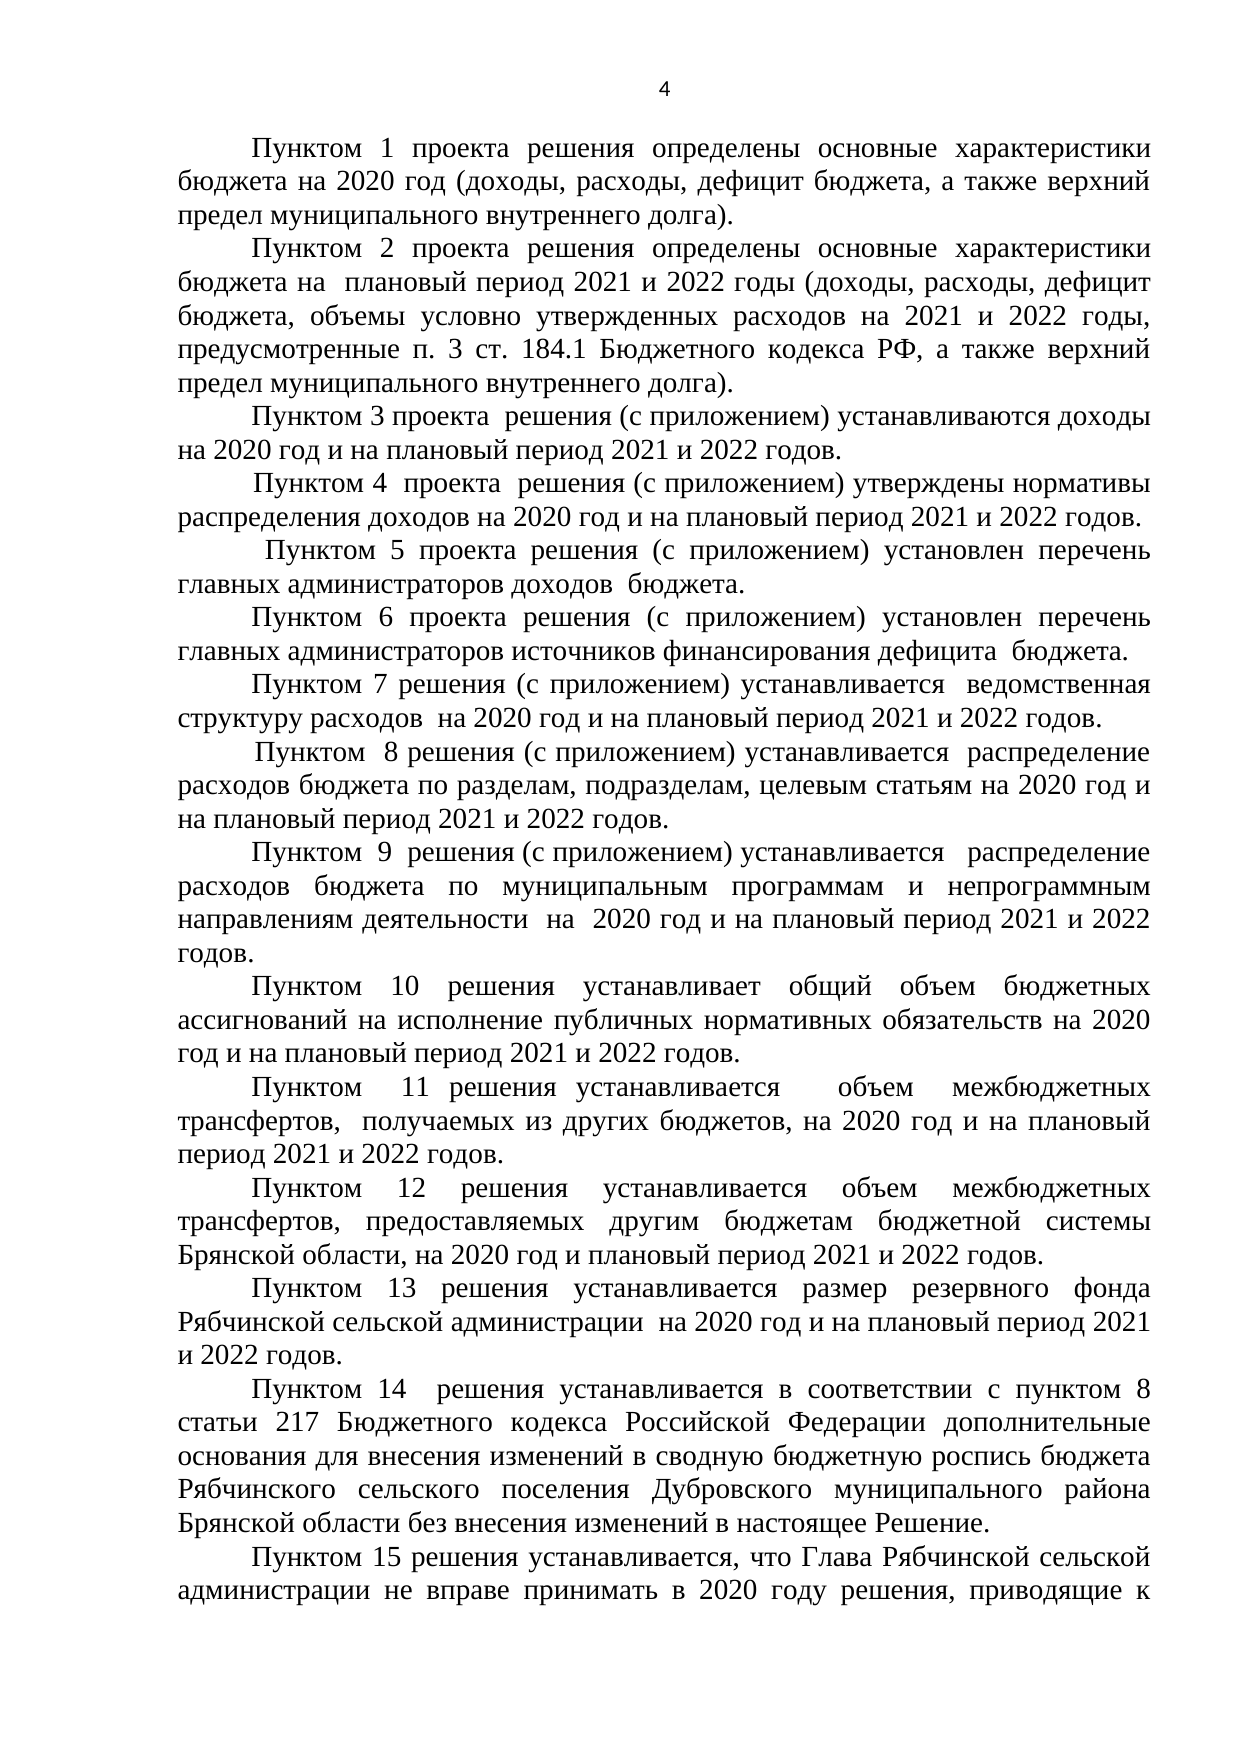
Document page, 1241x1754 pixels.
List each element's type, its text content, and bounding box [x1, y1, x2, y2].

text Пунктом 14 решения устанавливается в соответствии с пунктом 8 статьи 217 Бюджетного кодекса Российской Федерации дополнительные основания для внесения изменений в сводную бюджетную роспись бюджета Рябчинского сельского поселения Дубровского муниципального района Брянской области без внесения изменений в настоящее Решение. [177, 1371, 1152, 1539]
text Пунктом 2 проекта решения определены основные характеристики бюджета на плановый период 2021 и 2022 годы (доходы, расходы, дефицит бюджета, объемы условно утвержденных расходов на 2021 и 2022 годы, предусмотренные п. 3 ст. 184.1 Бюджетного кодекса РФ, а также верхний предел муниципального внутреннего долга). [177, 231, 1152, 398]
text Пунктом 3 проекта решения (с приложением) устанавливаются доходы на 2020 год и на плановый период 2021 и 2022 годов. [177, 398, 1152, 465]
text Пунктом 10 решения устанавливает общий объем бюджетных ассигнований на исполнение публичных нормативных обязательств на 2020 год и на плановый период 2021 и 2022 годов. [177, 968, 1152, 1069]
text Пунктом 12 решения устанавливается объем межбюджетных трансфертов, предоставляемых другим бюджетам бюджетной системы Брянской области, на 2020 год и плановый период 2021 и 2022 годов. [177, 1170, 1152, 1270]
text Пунктом 13 решения устанавливается размер резервного фонда Рябчинской сельской администрации на 2020 год и на плановый период 2021 и 2022 годов. [177, 1270, 1152, 1371]
text Пунктом 7 решения (с приложением) устанавливается ведомственная структуру расходов на 2020 год и на плановый период 2021 и 2022 годов. [177, 667, 1152, 734]
text Пунктом 5 проекта решения (с приложением) установлен перечень главных администраторов доходов бюджета. [177, 532, 1152, 599]
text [177, 1539, 1152, 1606]
text Пунктом 4 проекта решения (с приложением) утверждены нормативы распределения доходов на 2020 год и на плановый период 2021 и 2022 годов. [177, 465, 1152, 532]
text Пунктом 1 проекта решения определены основные характеристики бюджета на 2020 год (доходы, расходы, дефицит бюджета, а также верхний предел муниципального внутреннего долга). [177, 130, 1152, 231]
text Пунктом 6 проекта решения (с приложением) установлен перечень главных администраторов источников финансирования дефицита бюджета. [177, 599, 1152, 667]
text Пунктом 8 решения (с приложением) устанавливается распределение расходов бюджета по разделам, подразделам, целевым статьям на 2020 год и на плановый период 2021 и 2022 годов. [177, 734, 1152, 834]
text Пунктом 9 решения (с приложением) устанавливается распределение расходов бюджета по муниципальным программам и непрограммным направлениям деятельности на 2020 год и на плановый период 2021 и 2022 годов. [177, 834, 1152, 968]
text Пунктом 11 решения устанавливается объем межбюджетных трансфертов, получаемых из других бюджетов, на 2020 год и на плановый период 2021 и 2022 годов. [177, 1069, 1152, 1170]
